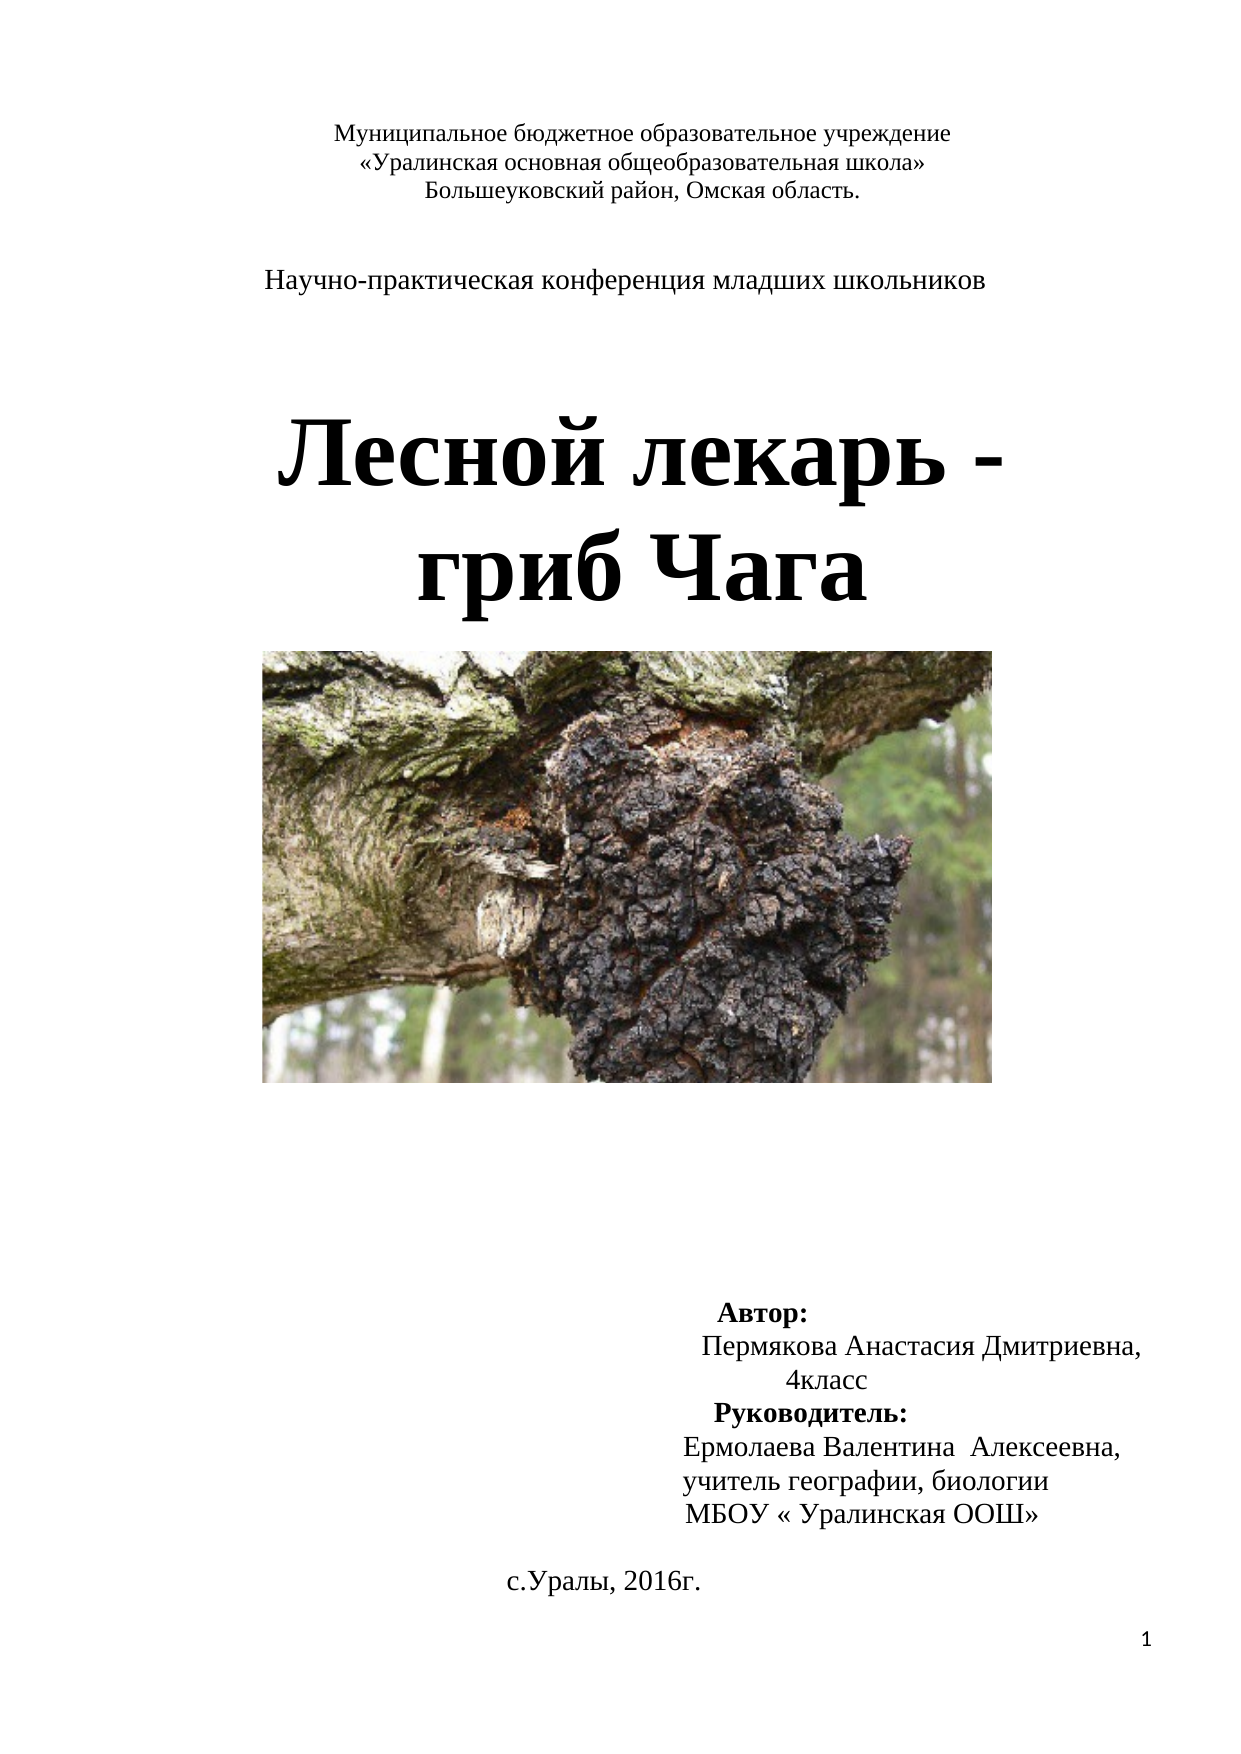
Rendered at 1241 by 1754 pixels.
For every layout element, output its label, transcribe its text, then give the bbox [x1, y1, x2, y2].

text Ермолаева Валентина Алексеевна, [280, 1429, 1152, 1463]
text МБОУ « Уралинская ООШ» [280, 1496, 1152, 1530]
text Автор: [133, 1295, 1152, 1328]
text «Уралинская основная общеобразовательная школа» [133, 147, 1152, 176]
text Руководитель: [280, 1396, 1152, 1429]
text Научно-практическая конференция младших школьников [133, 262, 1152, 295]
text с.Уралы, 2016г. [280, 1563, 1152, 1597]
picture [262, 651, 992, 1083]
text Муниципальное бюджетное образовательное учреждение [133, 118, 1152, 147]
text Большеуковский район, Омская область. [133, 176, 1152, 204]
text Лесной лекарь - гриб Чага [133, 392, 1152, 622]
text учитель географии, биологии [280, 1463, 1152, 1496]
text Пермякова Анастасия Дмитриевна, 4класс [502, 1328, 1152, 1396]
